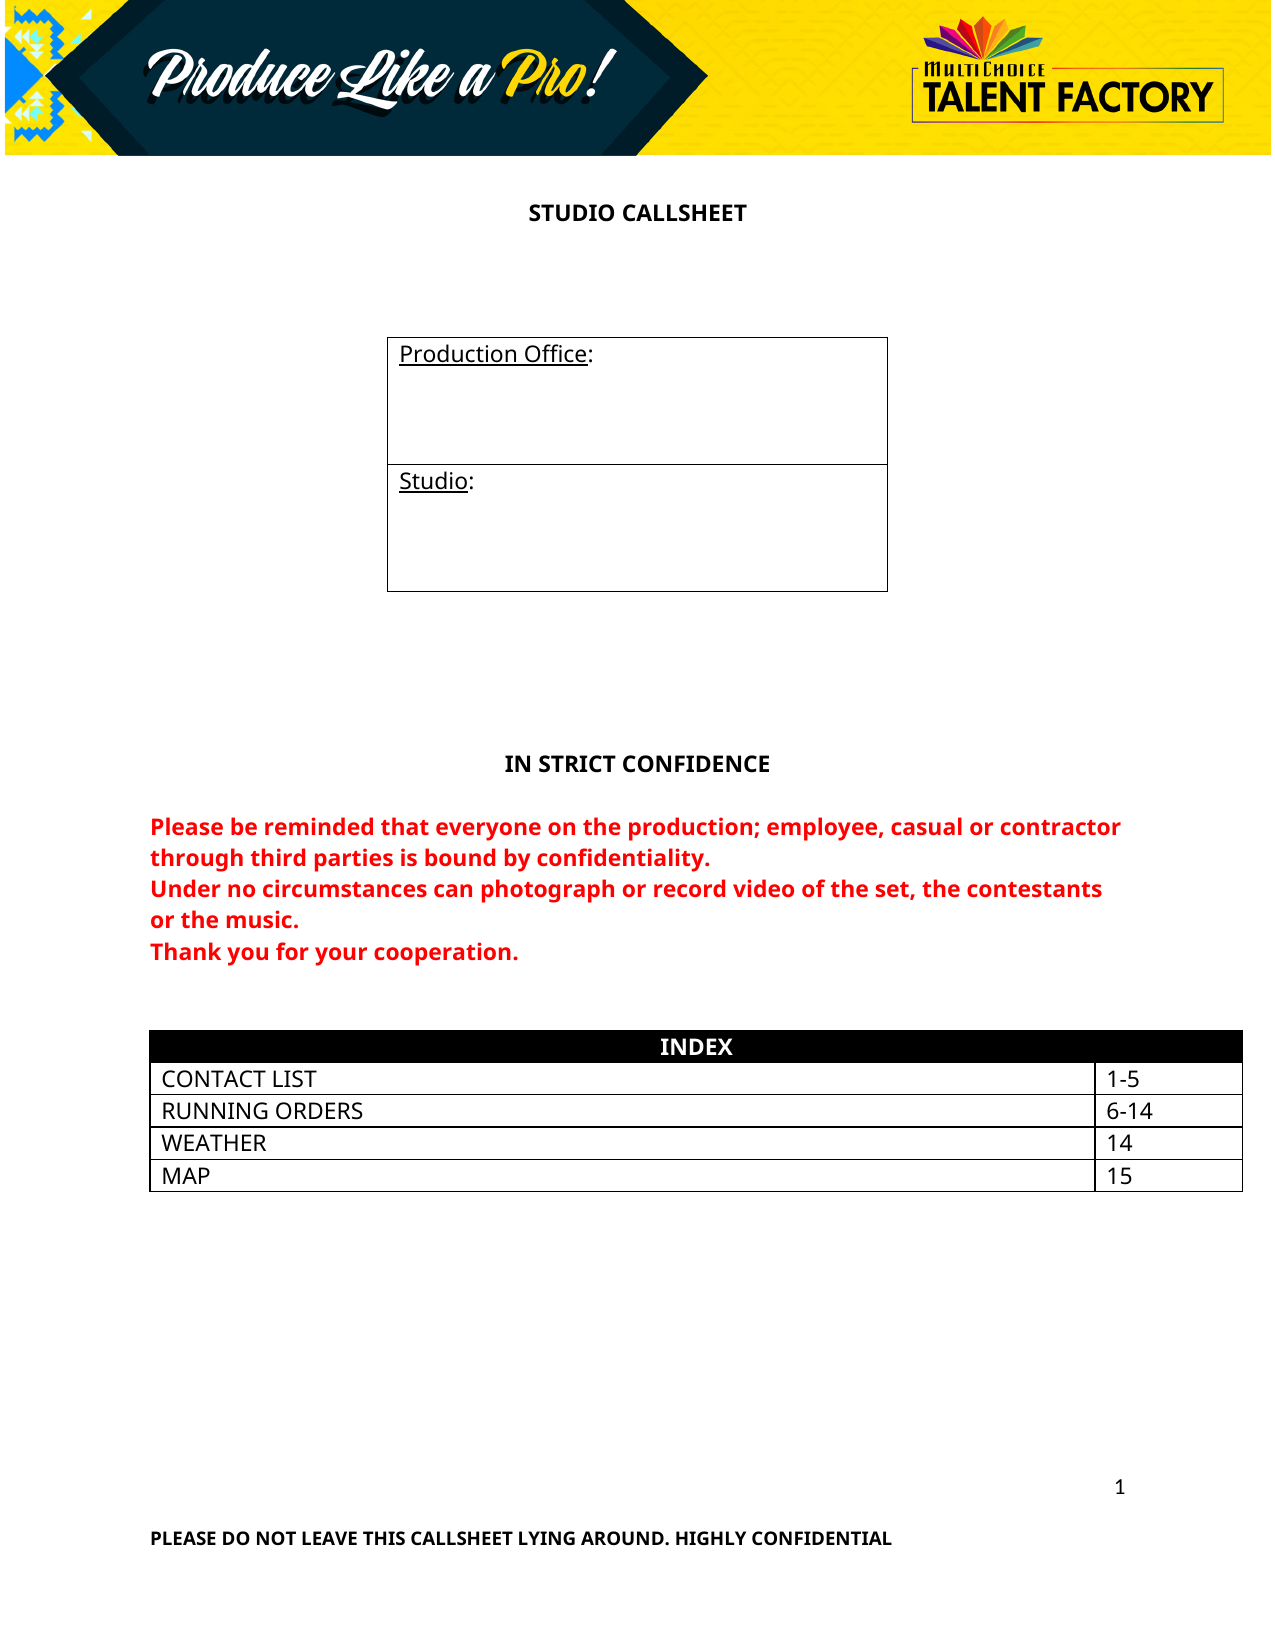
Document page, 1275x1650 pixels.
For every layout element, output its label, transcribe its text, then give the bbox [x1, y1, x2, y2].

table_header INDEX [151, 1031, 1242, 1062]
table_cell RUNNING ORDERS [151, 1095, 1094, 1126]
text Thank you for your cooperation. [150, 936, 1125, 967]
picture [582, 49, 616, 103]
picture [497, 49, 586, 103]
table_cell MAP [151, 1160, 1094, 1191]
text IN STRICT CONFIDENCE [150, 748, 1125, 779]
picture [587, 0, 1271, 156]
picture [483, 83, 489, 90]
table_cell 15 [1096, 1160, 1242, 1191]
picture [4, 0, 162, 156]
table_cell 14 [1096, 1128, 1242, 1159]
text STUDIO CALLSHEET [150, 197, 1125, 228]
picture [144, 49, 330, 104]
table_cell 1-5 [1096, 1063, 1242, 1094]
table_cell Studio: [388, 465, 887, 591]
text Under no circumstances can photograph or record video of the set, the contestants or the music. [150, 873, 1125, 936]
table_cell 6-14 [1096, 1095, 1242, 1126]
table_cell CONTACT LIST [151, 1063, 1094, 1094]
text Please be reminded that everyone on the production; employee, casual or contractor through third parties is bound by confidentiality. [150, 811, 1125, 873]
picture [333, 49, 449, 116]
table_cell WEATHER [151, 1128, 1094, 1159]
table_header Production Office: [388, 338, 887, 464]
picture [455, 65, 490, 103]
